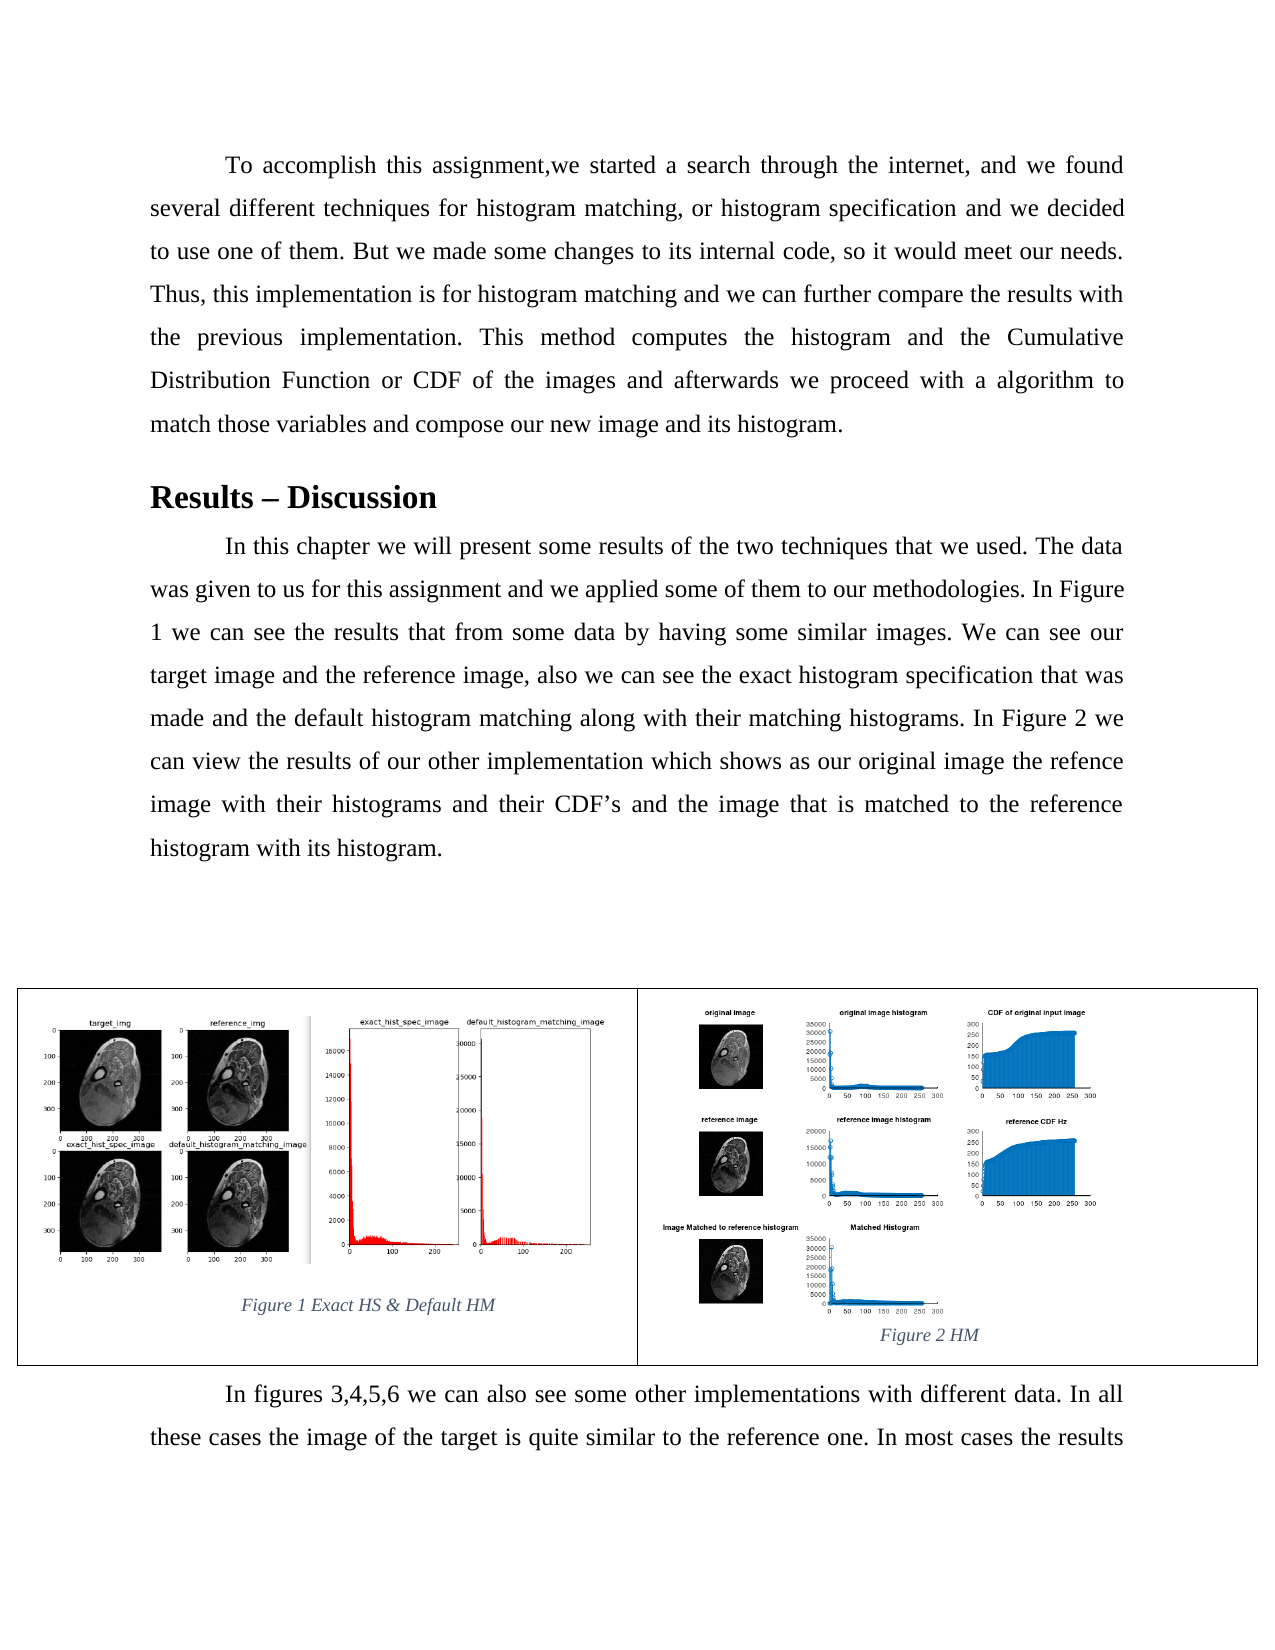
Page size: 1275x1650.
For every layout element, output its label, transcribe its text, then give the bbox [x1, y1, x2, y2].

text In this chapter we will present some results of the two techniques that we used. The data was given to us for this assignment and we applied some of them to our methodologies. In Figure 1 we can see the results that from some data by having some similar images. We can see our target image and the reference image, also we can see the exact histogram specification that was made and the default histogram matching along with their matching histograms. In Figure 2 we can view the results of our other implementation which shows as our original image the refence image with their histograms and their CDF’s and the image that is matched to the reference histogram with its histogram. [150, 531, 1125, 861]
picture [36, 1016, 608, 1263]
picture [653, 1002, 1097, 1322]
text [150, 1379, 1125, 1451]
subtitle Results – Discussion [150, 477, 1125, 515]
table_header [638, 989, 1257, 1365]
text To accomplish this assignment,we started a search through the internet, and we found several different techniques for histogram matching, or histogram specification and we decided to use one of them. But we made some changes to its internal code, so it would meet our needs. Thus, this implementation is for histogram matching and we can further compare the results with the previous implementation. This method computes the histogram and the Cumulative Distribution Function or CDF of the images and afterwards we proceed with a algorithm to match those variables and compose our new image and its histogram. [150, 150, 1125, 437]
table_header [18, 989, 637, 1365]
